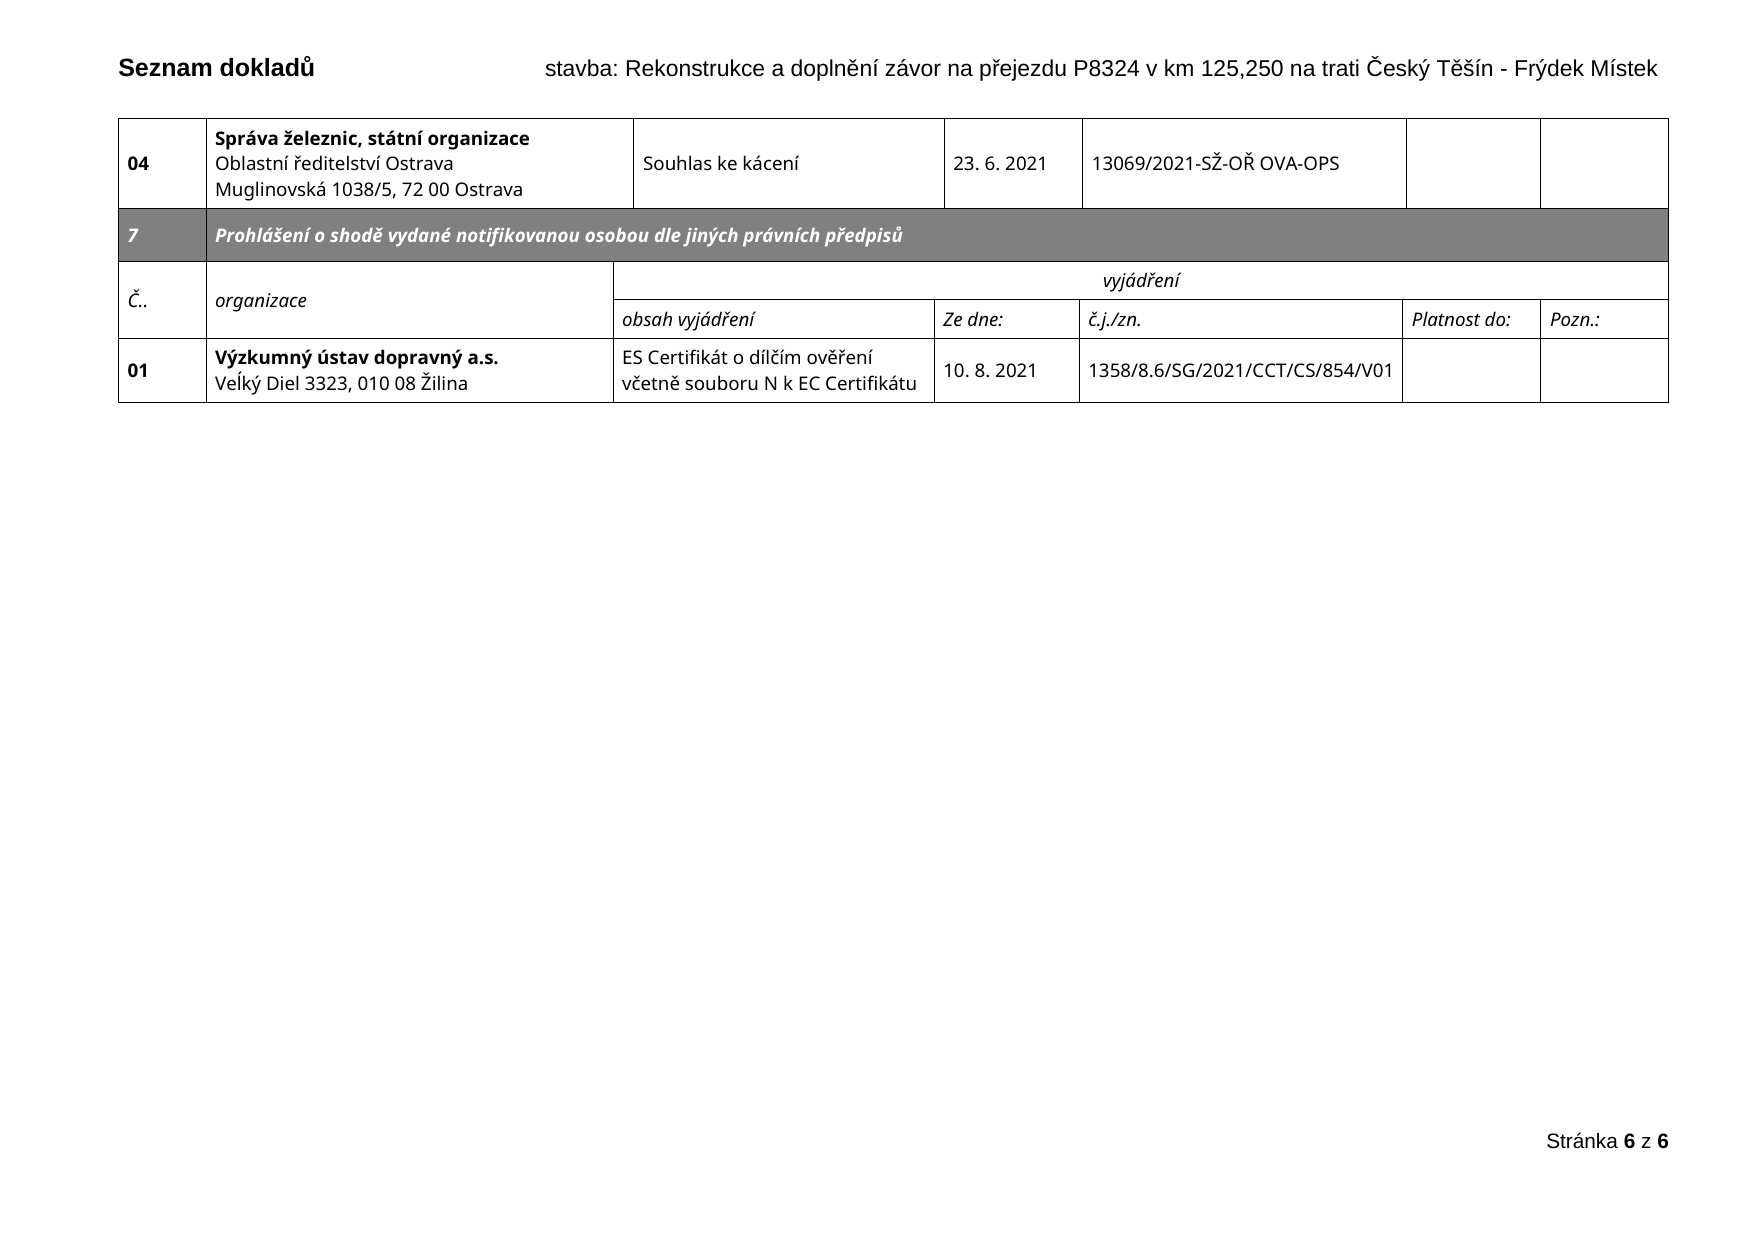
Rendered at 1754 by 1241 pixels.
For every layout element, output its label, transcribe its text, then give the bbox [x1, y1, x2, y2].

table_cell Č.. [119, 262, 206, 338]
table_cell Správa železnic, státní organizace Oblastní ředitelství Ostrava Muglinovská 1038/5, 72 00 Ostrava [207, 119, 633, 208]
table_cell ES Certifikát o dílčím ověření včetně souboru N k EC Certifikátu [614, 339, 934, 402]
table_cell č.j./zn. [1080, 300, 1402, 338]
table_cell organizace [207, 262, 613, 338]
table_cell [1407, 119, 1540, 208]
table_cell 1358/8.6/SG/2021/CCT/CS/854/V01 [1080, 339, 1402, 402]
table_cell 01 [119, 339, 206, 402]
table_cell [1541, 339, 1668, 402]
table_cell 10. 8. 2021 [935, 339, 1079, 402]
table_cell Souhlas ke kácení [634, 119, 944, 208]
table_cell Platnost do: [1403, 300, 1540, 338]
table_cell 13069/2021-SŽ-OŘ OVA-OPS [1083, 119, 1406, 208]
table_cell vyjádření [614, 262, 1668, 299]
table_cell [1403, 339, 1540, 402]
table_cell 04 [119, 119, 206, 208]
table_cell 7 [119, 209, 206, 261]
table_cell obsah vyjádření [614, 300, 934, 338]
table_cell Prohlášení o shodě vydané notifikovanou osobou dle jiných právních předpisů [207, 209, 1668, 261]
table_cell [1541, 119, 1668, 208]
table_cell 23. 6. 2021 [945, 119, 1082, 208]
table_cell Výzkumný ústav dopravný a.s. Veĺký Diel 3323, 010 08 Žilina [207, 339, 613, 402]
table_cell Pozn.: [1541, 300, 1668, 338]
table_cell Ze dne: [935, 300, 1079, 338]
